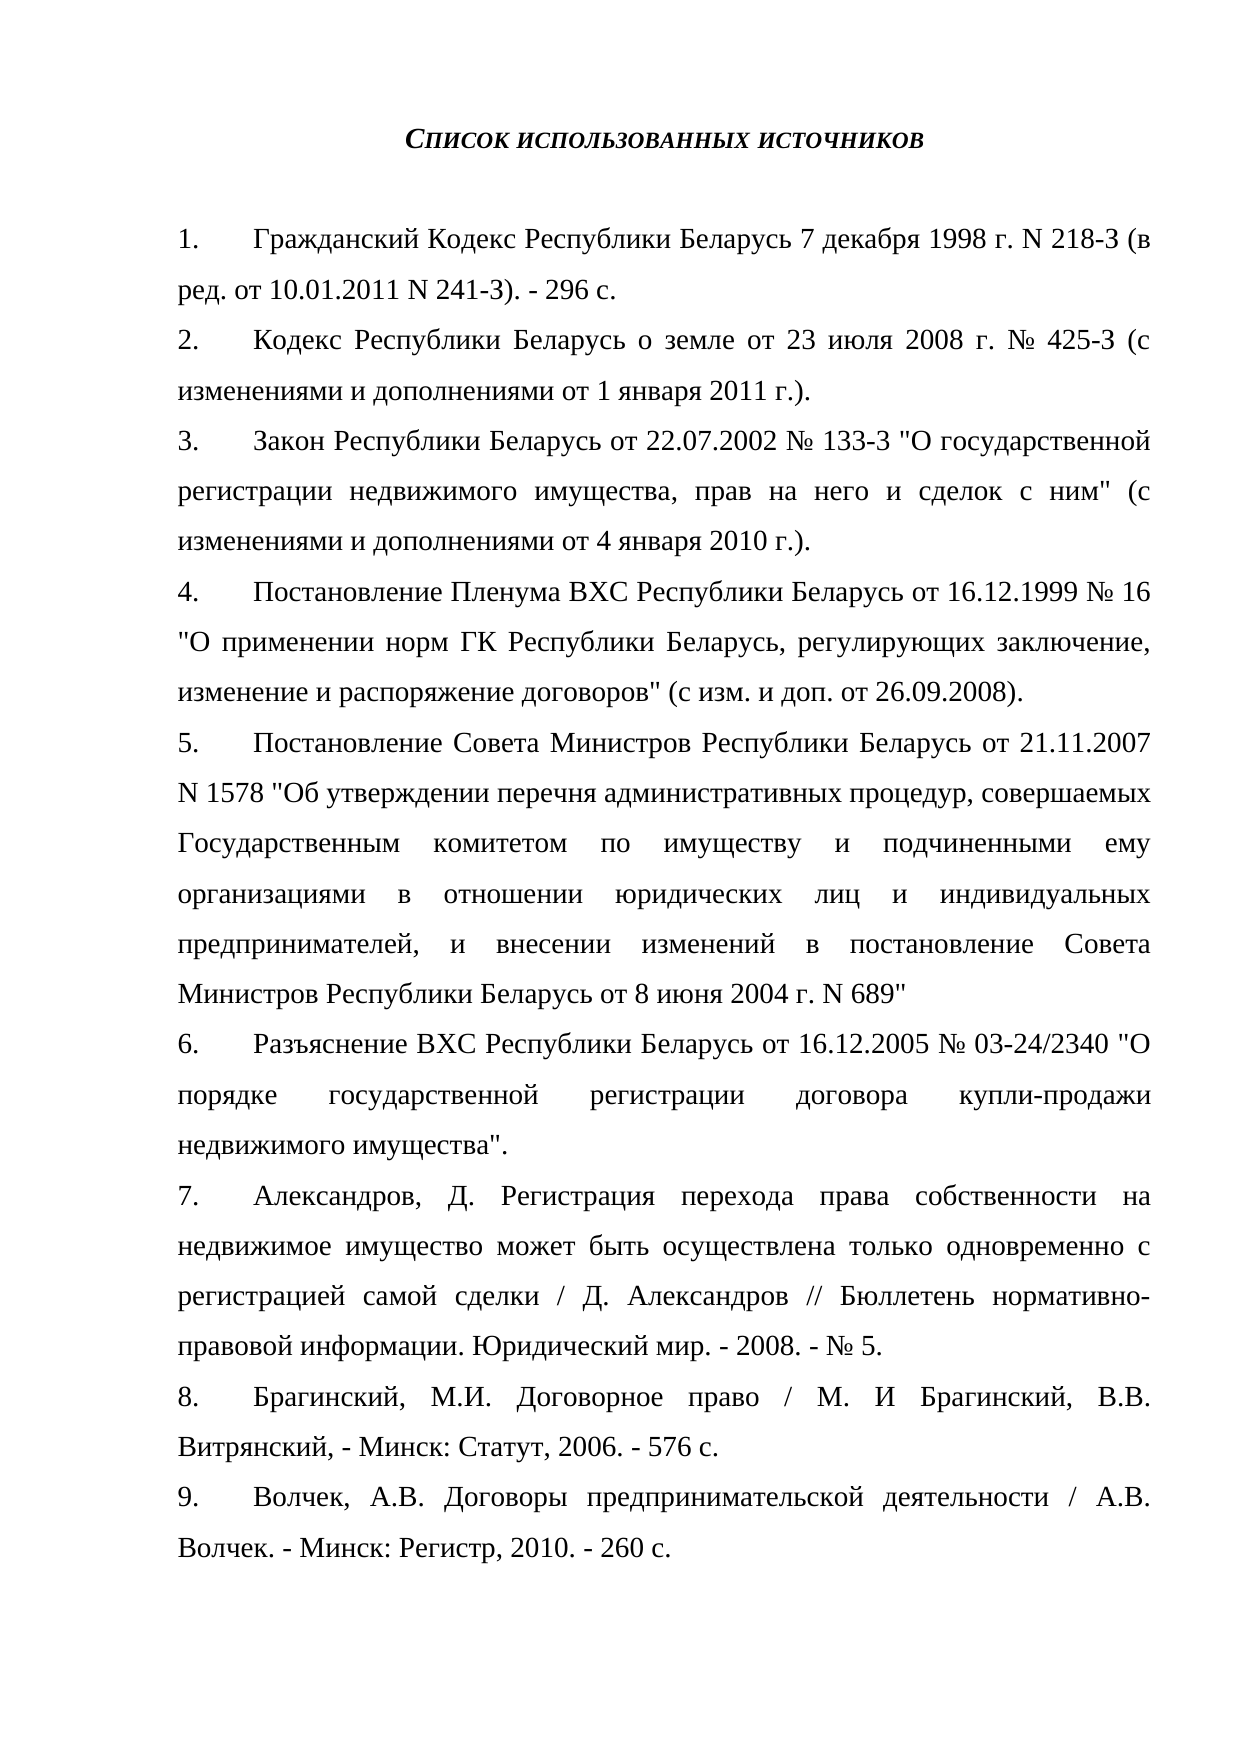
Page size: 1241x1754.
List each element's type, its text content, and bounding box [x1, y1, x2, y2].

list Постановление Пленума ВХС Республики Беларусь от 16.12.1999 № 16 "О применении норм ГК Республики Беларусь, регулирующих заключение, изменение и распоряжение договоров" (с изм. и доп. от 26.09.2008). [177, 574, 1152, 708]
list Разъяснение ВХС Республики Беларусь от 16.12.2005 № 03-24/2340 "О порядке государственной регистрации договора купли-продажи недвижимого имущества". [177, 1027, 1152, 1161]
list Закон Республики Беларусь от 22.07.2002 № 133-3 "О государственной регистрации недвижимого имущества, прав на него и сделок с ним" (с изменениями и дополнениями от 4 января .). [177, 423, 1152, 557]
list Постановление Совета Министров Республики Беларусь от 21.11.2007 N 1578 "Об утверждении перечня административных процедур, совершаемых Государственным комитетом по имуществу и подчиненными ему организациями в отношении юридических лиц и индивидуальных предпринимателей, и внесении изменений в постановление Совета Министров Республики Беларусь от 8 июня . N 689" [177, 725, 1152, 1010]
list Брагинский, М.И. Договорное право / М. И Брагинский, В.В. Витрянский, - Минск: Статут, 2006. - 576 с. [177, 1379, 1152, 1463]
list Кодекс Республики Беларусь о земле от 23 июля . № 425-З (с изменениями и дополнениями от 1 января .). [177, 322, 1152, 406]
list Волчек, А.В. Договоры предпринимательской деятельности / А.В. Волчек. - Минск: Регистр, 2010. - 260 c. [177, 1479, 1152, 1563]
list Гражданский Кодекс Республики Беларусь 7 декабря . N 218-З (в ред. от 10.01.2011 N 241-З). - 296 с. [177, 222, 1152, 306]
list Александров, Д. Регистрация перехода права собственности на недвижимое имущество может быть осуществлена только одновременно с регистрацией самой сделки / Д. Александров // Бюллетень нормативно-правовой информации. Юридический мир. - 2008. - № 5. [177, 1178, 1152, 1362]
subtitle Список использованных источников [177, 121, 1152, 154]
